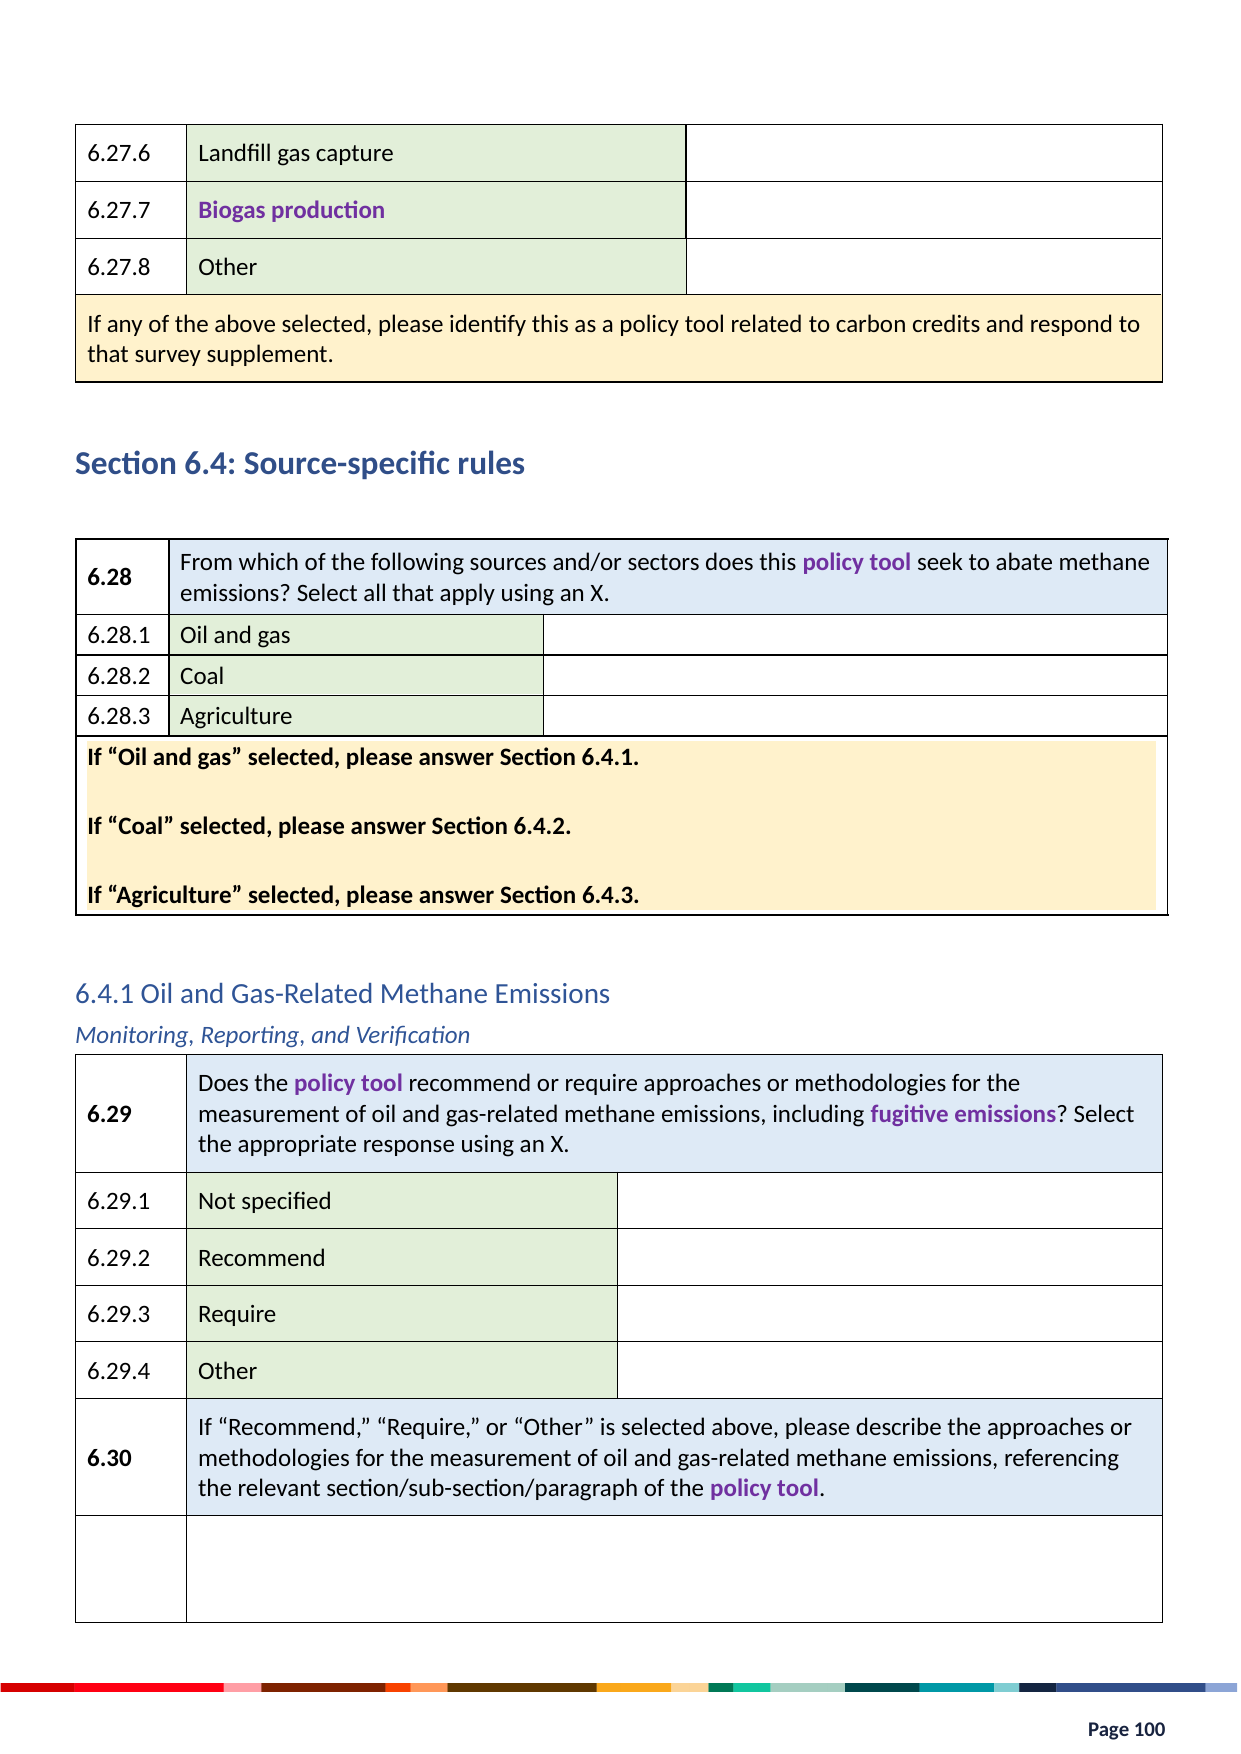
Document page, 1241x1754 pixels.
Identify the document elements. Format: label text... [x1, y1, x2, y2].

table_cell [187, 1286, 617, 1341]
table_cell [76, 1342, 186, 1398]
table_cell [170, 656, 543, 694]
subtitle 6.4.1 Oil and Gas-Related Methane Emissions [75, 975, 1165, 1011]
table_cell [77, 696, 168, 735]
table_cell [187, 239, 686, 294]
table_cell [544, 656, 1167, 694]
subtitle Section 6.4: Source-specific rules [75, 442, 1165, 483]
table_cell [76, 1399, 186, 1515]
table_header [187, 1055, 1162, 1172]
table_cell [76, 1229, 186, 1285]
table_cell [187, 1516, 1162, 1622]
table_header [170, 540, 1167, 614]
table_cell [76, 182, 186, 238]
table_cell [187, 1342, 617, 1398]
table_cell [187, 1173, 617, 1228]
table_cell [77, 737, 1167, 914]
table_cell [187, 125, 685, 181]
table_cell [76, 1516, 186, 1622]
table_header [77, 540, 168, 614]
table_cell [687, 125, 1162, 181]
picture [0, 1683, 1236, 1692]
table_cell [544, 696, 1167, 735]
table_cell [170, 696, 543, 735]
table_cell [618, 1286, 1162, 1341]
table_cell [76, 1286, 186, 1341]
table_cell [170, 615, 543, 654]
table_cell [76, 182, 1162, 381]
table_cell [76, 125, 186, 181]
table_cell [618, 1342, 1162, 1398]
subtitle Monitoring, Reporting, and Verification [75, 1019, 1165, 1050]
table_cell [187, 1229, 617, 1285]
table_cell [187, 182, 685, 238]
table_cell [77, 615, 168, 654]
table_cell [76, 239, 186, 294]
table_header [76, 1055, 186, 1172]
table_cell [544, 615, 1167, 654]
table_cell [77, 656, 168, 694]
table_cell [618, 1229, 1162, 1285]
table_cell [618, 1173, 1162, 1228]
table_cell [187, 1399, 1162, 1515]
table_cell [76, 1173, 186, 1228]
